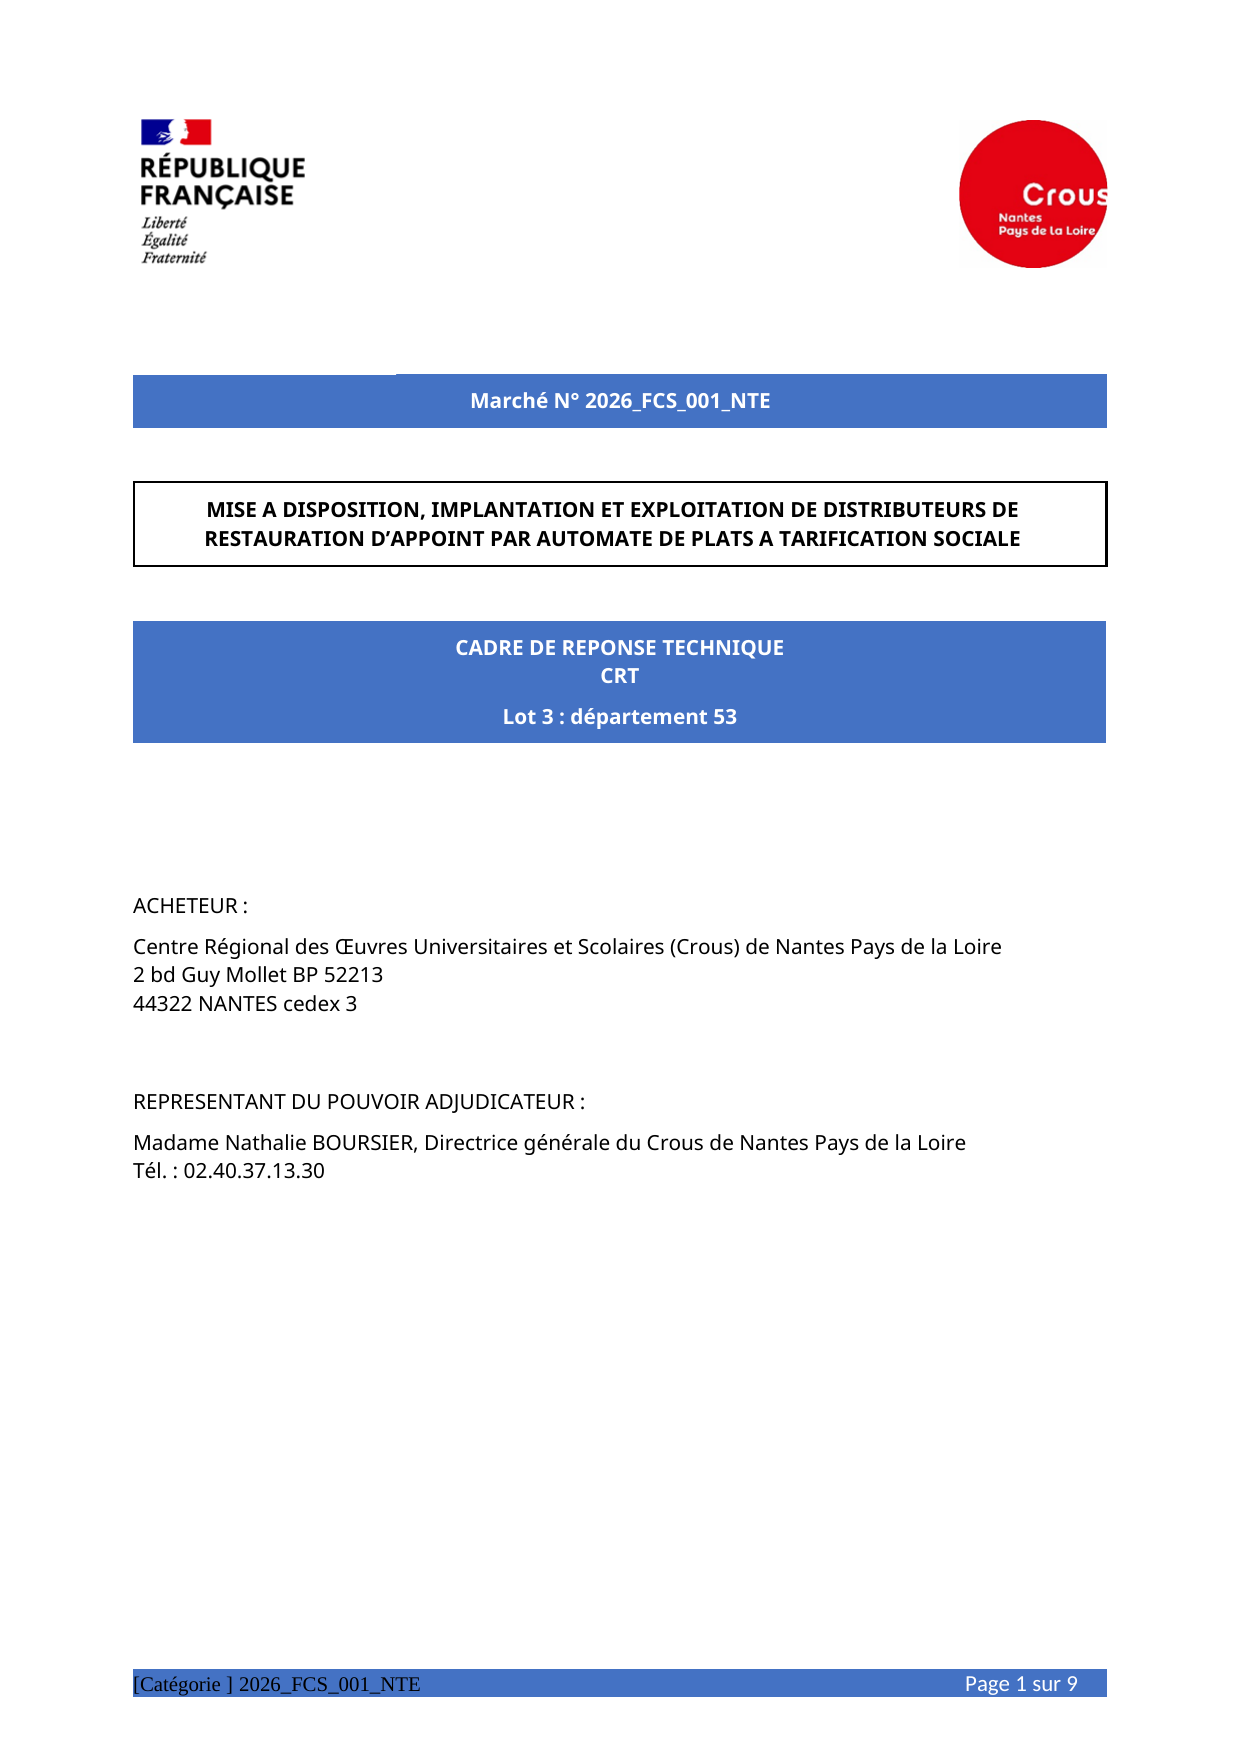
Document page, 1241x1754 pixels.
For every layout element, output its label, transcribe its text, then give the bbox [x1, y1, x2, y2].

table_header MISE A DISPOSITION, IMPLANTATION ET EXPLOITATION DE DISTRIBUTEURS DE RESTAURATION D’APPOINT PAR AUTOMATE DE PLATS A TARIFICATION SOCIALE [135, 483, 1105, 565]
text REPRESENTANT DU POUVOIR ADJUDICATEUR : [133, 1087, 1107, 1115]
text ACHETEUR : [133, 891, 1107, 919]
table_header Marché N° 2026_FCS_001_NTE [133, 374, 1107, 428]
text Centre Régional des Œuvres Universitaires et Scolaires (Crous) de Nantes Pays de la Loire [133, 932, 1107, 961]
text 44322 NANTES cedex 3 [133, 989, 1107, 1017]
text 2 bd Guy Mollet BP 52213 [133, 961, 1107, 989]
picture [959, 120, 1108, 268]
picture [100, 78, 397, 375]
text Madame Nathalie BOURSIER, Directrice générale du Crous de Nantes Pays de la Loire [133, 1128, 1107, 1156]
table_header CADRE DE REPONSE TECHNIQUE CRT Lot 3 : département 53 [133, 621, 1106, 743]
text Tél. : 02.40.37.13.30 [133, 1156, 1107, 1184]
